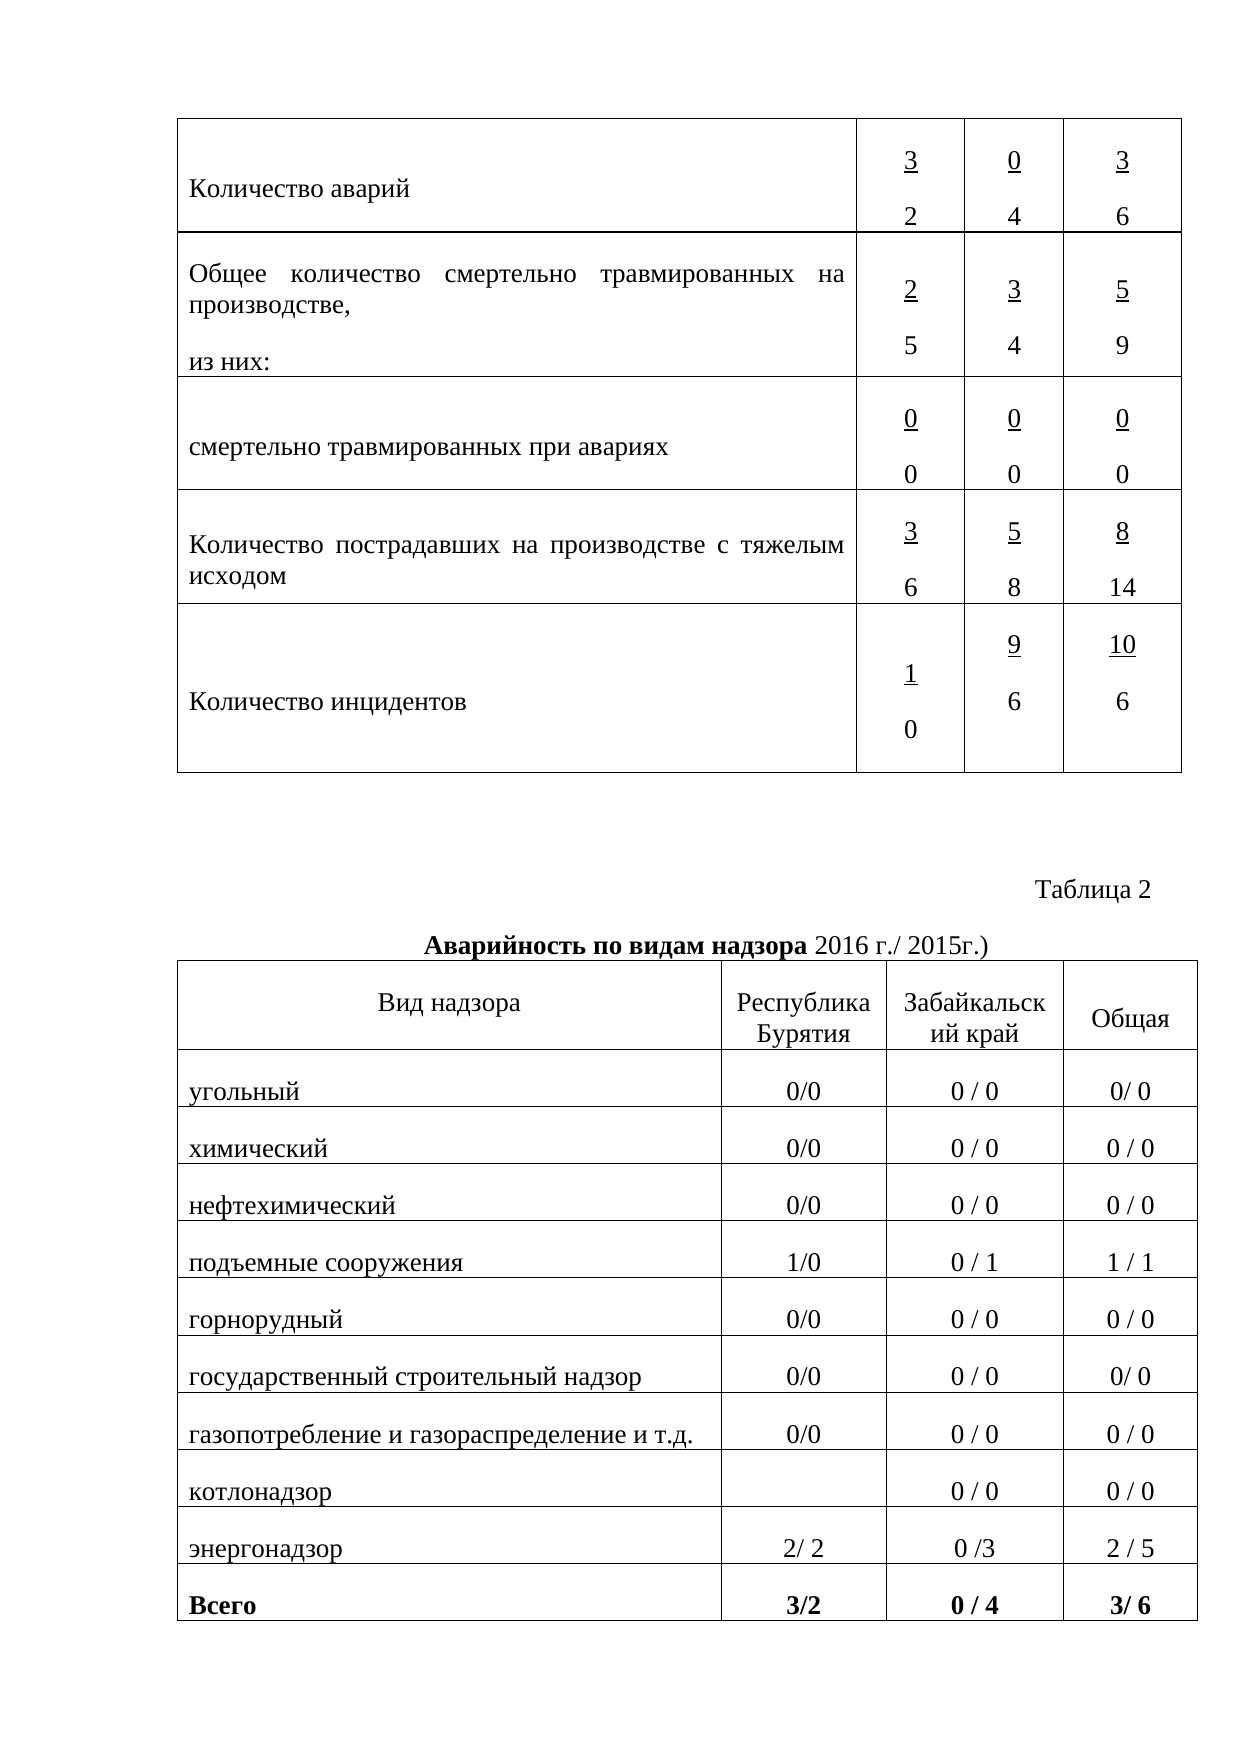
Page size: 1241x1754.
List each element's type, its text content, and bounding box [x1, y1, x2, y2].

table_cell 0 / 4 [887, 1564, 1063, 1620]
table_header Вид надзора [178, 961, 721, 1048]
text Аварийность по видам надзора 2016 г./ 2015г.) [177, 929, 1235, 960]
table_cell 0 4 [965, 119, 1063, 231]
table_cell 0/0 [722, 1107, 886, 1163]
table_cell Всего [178, 1564, 721, 1620]
table_cell 0 / 0 [1064, 1450, 1197, 1506]
table_cell 1 0 [857, 604, 964, 772]
table_cell 0 / 0 [887, 1393, 1063, 1449]
table_cell 0/ 0 [1064, 1050, 1197, 1106]
table_cell 5 9 [1064, 233, 1181, 376]
table_cell Количество инцидентов [178, 604, 856, 772]
table_cell смертельно травмированных при авариях [178, 377, 856, 489]
table_cell 5 8 [965, 490, 1063, 603]
table_cell нефтехимический [178, 1164, 721, 1220]
table_cell газопотребление и газораспределение и т.д. [178, 1393, 721, 1449]
table_cell 3 2 [857, 119, 964, 231]
table_cell 0 / 0 [887, 1107, 1063, 1163]
table_cell 0/0 [722, 1393, 886, 1449]
table_cell [722, 1450, 886, 1506]
table_cell 0/0 [722, 1164, 886, 1220]
table_cell 3 4 [965, 233, 1063, 376]
table_cell 0 0 [965, 377, 1063, 489]
table_cell 2 5 [857, 233, 964, 376]
table_cell горнорудный [178, 1278, 721, 1334]
table_cell 1/0 [722, 1221, 886, 1277]
table_cell 0 0 [857, 377, 964, 489]
table_cell химический [178, 1107, 721, 1163]
table_cell Количество аварий [178, 119, 856, 231]
table_header Забайкальский край [887, 961, 1063, 1048]
table_cell котлонадзор [178, 1450, 721, 1506]
table_cell угольный [178, 1050, 721, 1106]
table_cell 3 6 [1064, 119, 1181, 231]
table_cell 2 / 5 [1064, 1507, 1197, 1563]
table_cell 0/0 [722, 1336, 886, 1392]
table_cell Количество пострадавших на производстве с тяжелым исходом [178, 490, 856, 603]
table_cell 0 / 0 [1064, 1107, 1197, 1163]
table_cell 10 6 [1064, 604, 1181, 772]
table_cell 0/0 [722, 1278, 886, 1334]
table_cell 0 0 [1064, 377, 1181, 489]
table_cell 2/ 2 [722, 1507, 886, 1563]
table_cell 8 14 [1064, 490, 1181, 603]
table_cell 3 6 [857, 490, 964, 603]
table_cell государственный строительный надзор [178, 1336, 721, 1392]
table_cell 0 / 0 [1064, 1164, 1197, 1220]
table_cell 0 / 0 [887, 1278, 1063, 1334]
table_cell 0 / 0 [887, 1450, 1063, 1506]
text Таблица 2 [177, 873, 1152, 904]
table_cell Общее количество смертельно травмированных на производстве, из них: [178, 233, 856, 376]
table_cell 0 / 1 [887, 1221, 1063, 1277]
table_cell 0/0 [722, 1050, 886, 1106]
table_cell 0 / 0 [887, 1050, 1063, 1106]
table_cell 0 / 0 [887, 1164, 1063, 1220]
table_cell энергонадзор [178, 1507, 721, 1563]
table_cell 0/ 0 [1064, 1336, 1197, 1392]
table_cell 3/ 6 [1064, 1564, 1197, 1620]
table_header Общая [1064, 961, 1197, 1048]
table_cell 0 / 0 [1064, 1278, 1197, 1334]
table_cell 9 6 [965, 604, 1063, 772]
table_cell 3/2 [722, 1564, 886, 1620]
table_cell 0 / 0 [1064, 1393, 1197, 1449]
table_cell подъемные сооружения [178, 1221, 721, 1277]
table_header Республика Бурятия [722, 961, 886, 1048]
table_cell 0 /3 [887, 1507, 1063, 1563]
table_cell 1 / 1 [1064, 1221, 1197, 1277]
table_cell 0 / 0 [887, 1336, 1063, 1392]
